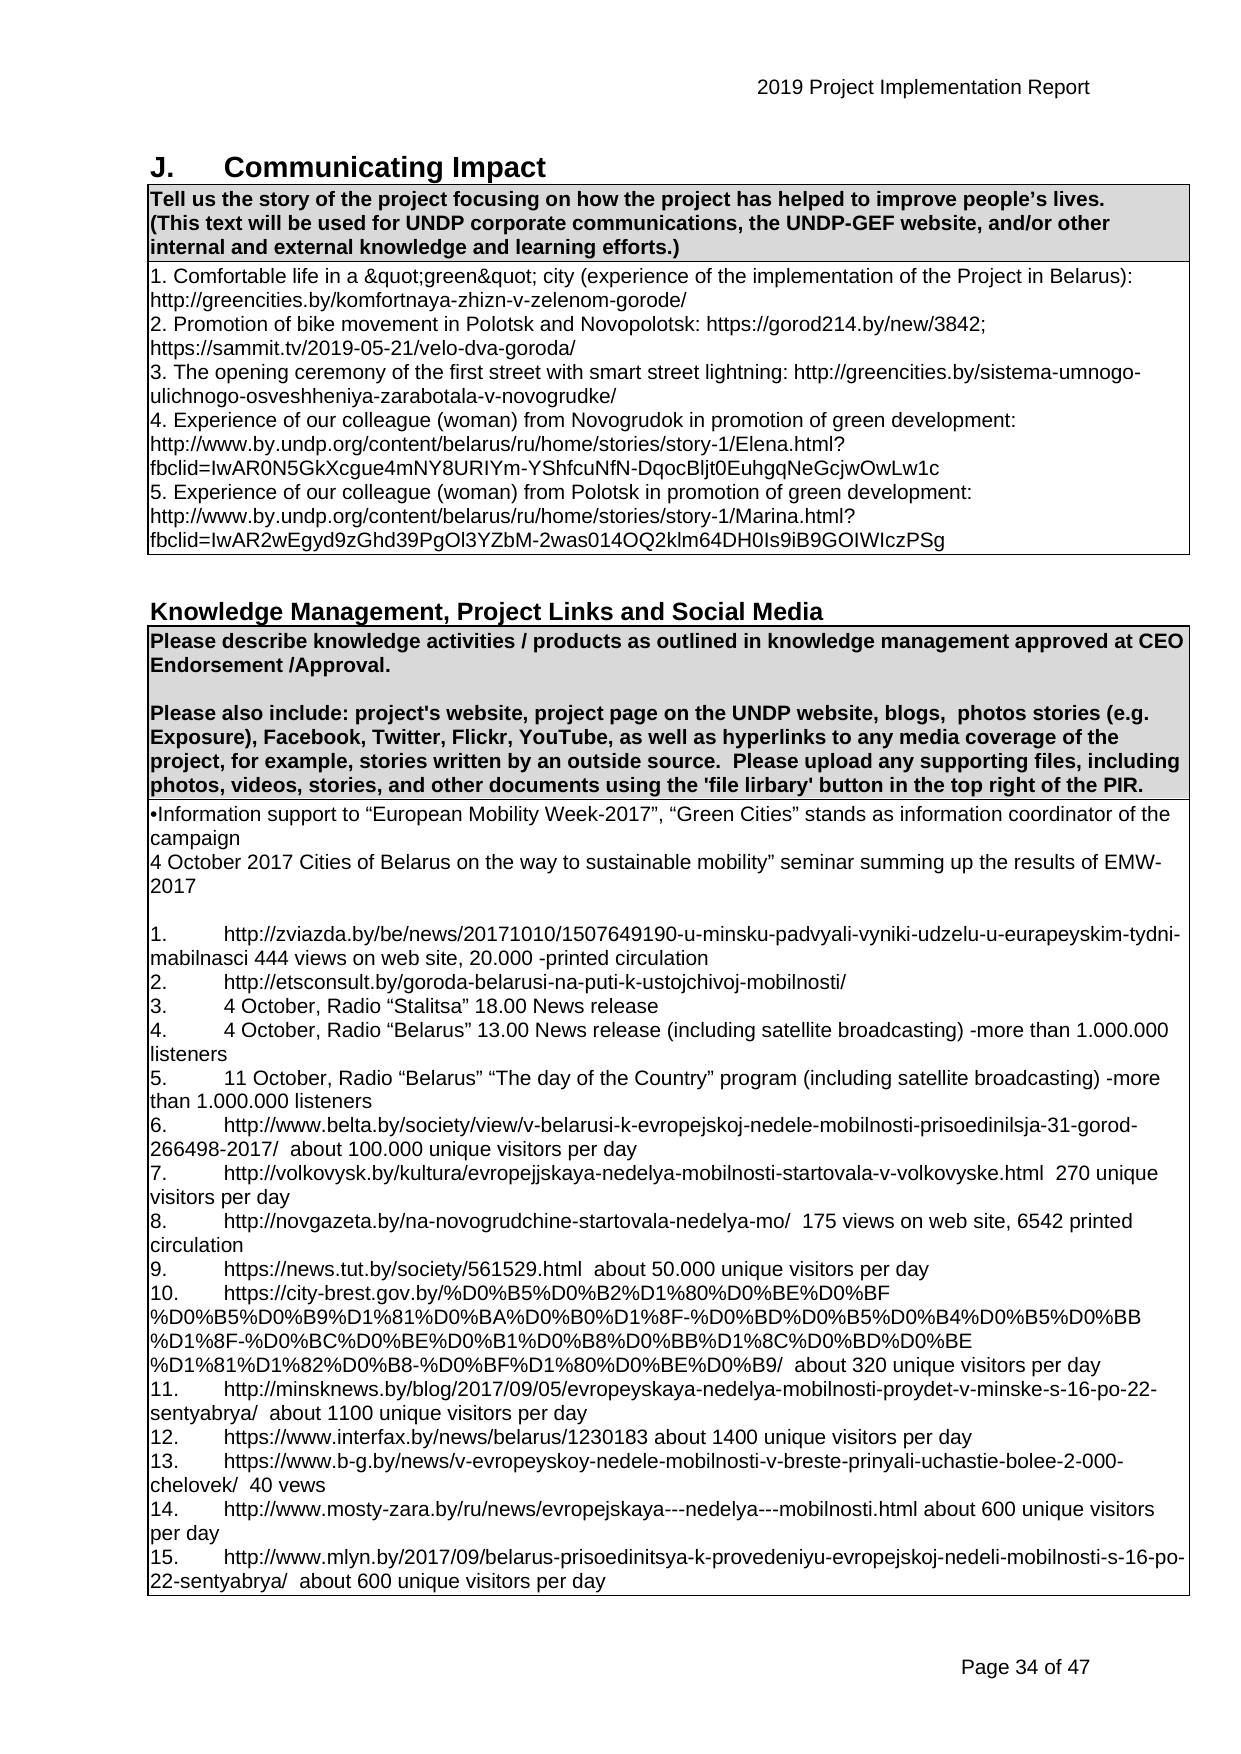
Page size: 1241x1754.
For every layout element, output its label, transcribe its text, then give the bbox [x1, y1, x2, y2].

text Knowledge Management, Project Links and Social Media [150, 597, 1090, 625]
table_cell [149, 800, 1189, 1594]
table_cell 1. Comfortable life in a &quot;green&quot; city (experience of the implementation of the Project in Belarus): http://greencities.by/komfortnaya-zhizn-v-zelenom-gorode/ 2. Promotion of bike movement in Polotsk and Novopolotsk: https://gorod214.by/new/3842; https://sammit.tv/2019-05-21/velo-dva-goroda/ 3. The opening ceremony of the first street with smart street lightning: http://greencities.by/sistema-umnogo-ulichnogo-osveshheniya-zarabotala-v-novogrudke/ 4. Experience of our colleague (woman) from Novogrudok in promotion of green development: http://www.by.undp.org/content/belarus/ru/home/stories/story-1/Elena.html?fbclid=IwAR0N5GkXcgue4mNY8URIYm-YShfcuNfN-DqocBljt0EuhgqNeGcjwOwLw1c 5. Experience of our colleague (woman) from Polotsk in promotion of green development: http://www.by.undp.org/content/belarus/ru/home/stories/story-1/Marina.html?fbclid=IwAR2wEgyd9zGhd39PgOl3YZbM-2was014OQ2klm64DH0Is9iB9GOIWIczPSg [149, 262, 1189, 554]
subtitle Communicating Impact [150, 150, 1090, 183]
table_header Tell us the story of the project focusing on how the project has helped to improve people’s lives. (This text will be used for UNDP corporate communications, the UNDP-GEF website, and/or other internal and external knowledge and learning efforts.) [149, 185, 1189, 261]
table_header Please describe knowledge activities / products as outlined in knowledge management approved at CEO Endorsement /Approval. Please also include: project's website, project page on the UNDP website, blogs, photos stories (e.g. Exposure), Facebook, Twitter, Flickr, YouTube, as well as hyperlinks to any media coverage of the project, for example, stories written by an outside source. Please upload any supporting files, including photos, videos, stories, and other documents using the 'file lirbary' button in the top right of the PIR. [149, 627, 1189, 798]
